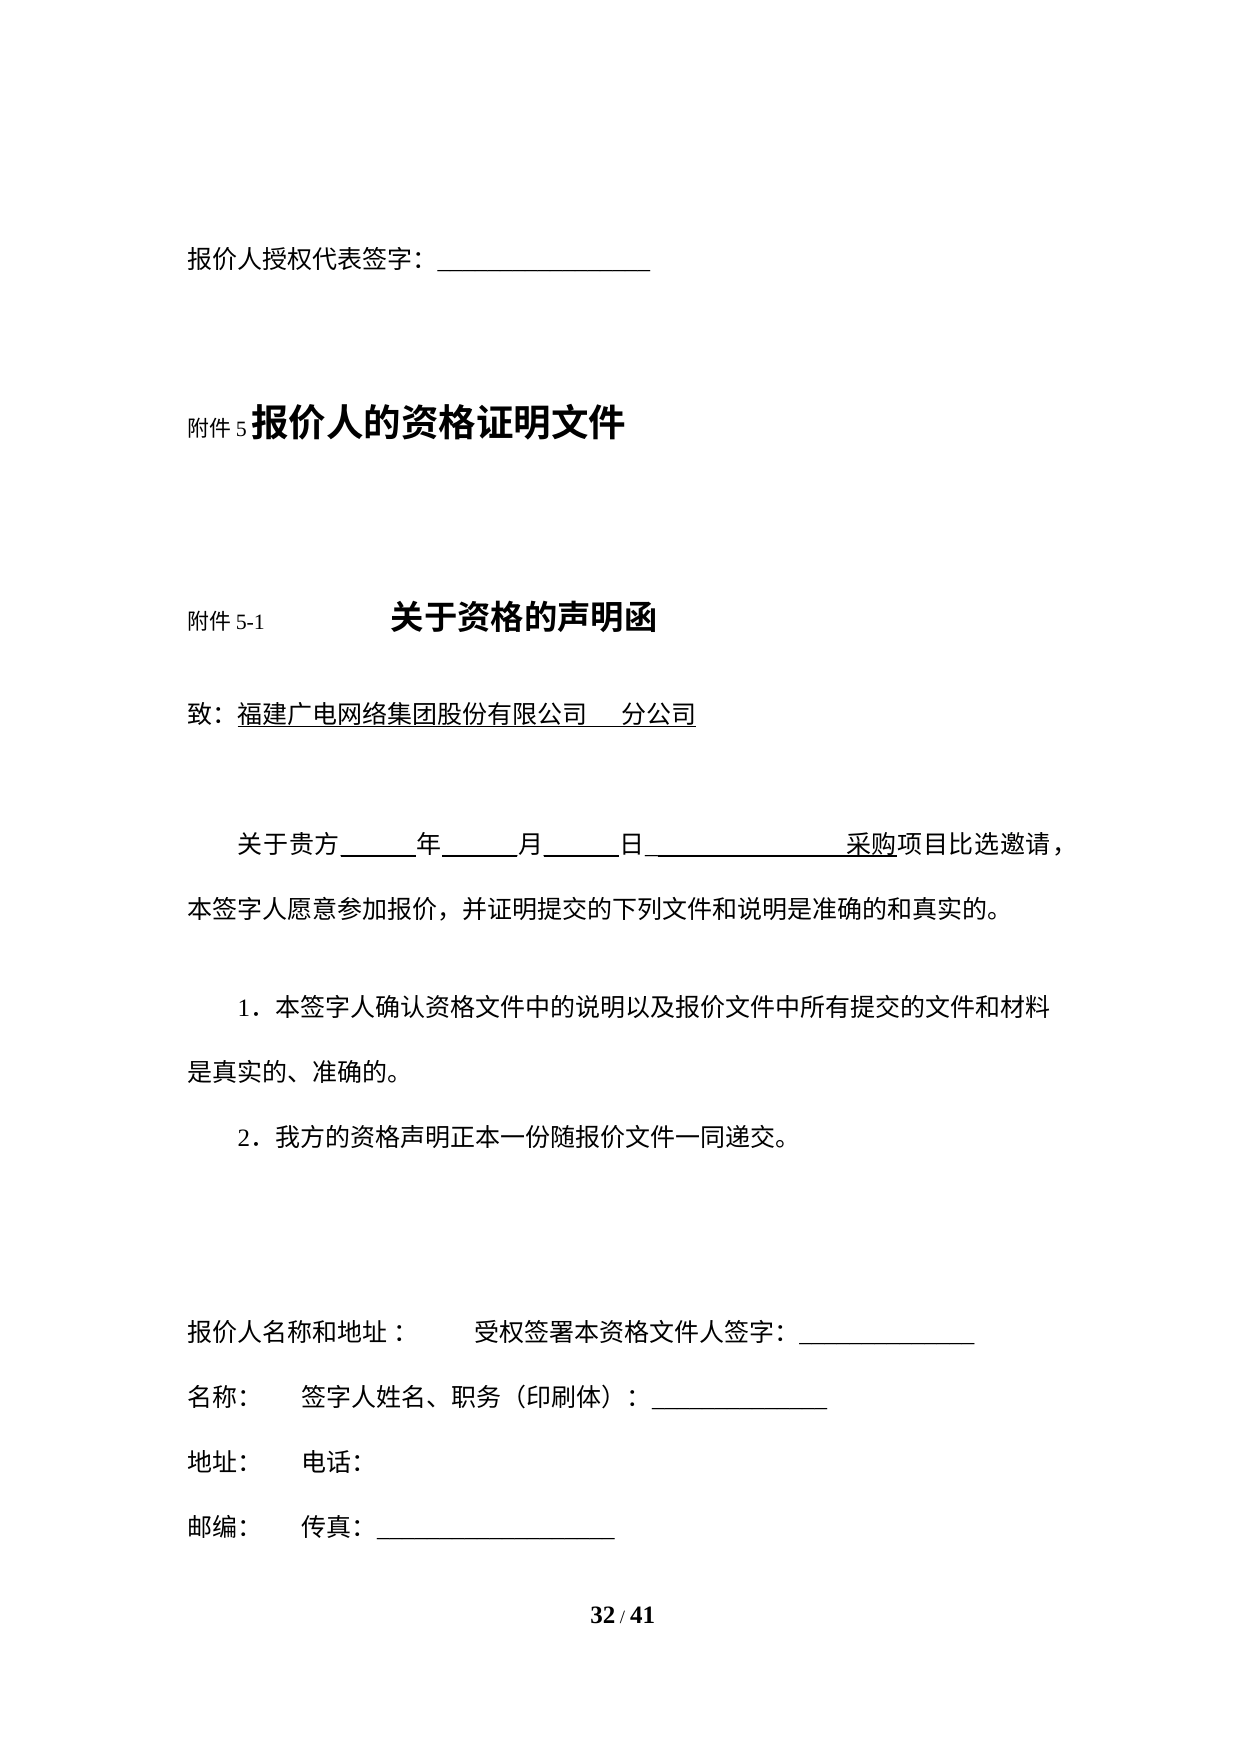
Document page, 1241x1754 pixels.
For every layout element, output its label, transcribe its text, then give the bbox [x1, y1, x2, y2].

text 名称： 签字人姓名、职务（印刷体）：______________ [187, 1363, 1053, 1428]
text 1．本签字人确认资格文件中的说明以及报价文件中所有提交的文件和材料是真实的、准确的。 [187, 973, 1053, 1103]
text 2．我方的资格声明正本一份随报价文件一同递交。 [187, 1103, 1053, 1168]
text 附件5报价人的资格证明文件 [187, 388, 1053, 453]
text 邮编： 传真：___________________ [187, 1493, 1053, 1558]
text 报价人名称和地址 ： 受权签署本资格文件人签字：______________ [187, 1298, 1053, 1363]
text 地址： 电话： [187, 1428, 1053, 1493]
text 报价人授权代表签字：_________________ [187, 225, 1053, 290]
text 致：福建广电网络集团股份有限公司 分公司 [187, 680, 1053, 745]
text 附件5-1 关于资格的声明函 [187, 583, 1053, 648]
text 关于贵方______年______月______日________________采购项目比选邀请，本签字人愿意参加报价，并证明提交的下列文件和说明是准确的和真实的。 [187, 810, 1053, 940]
